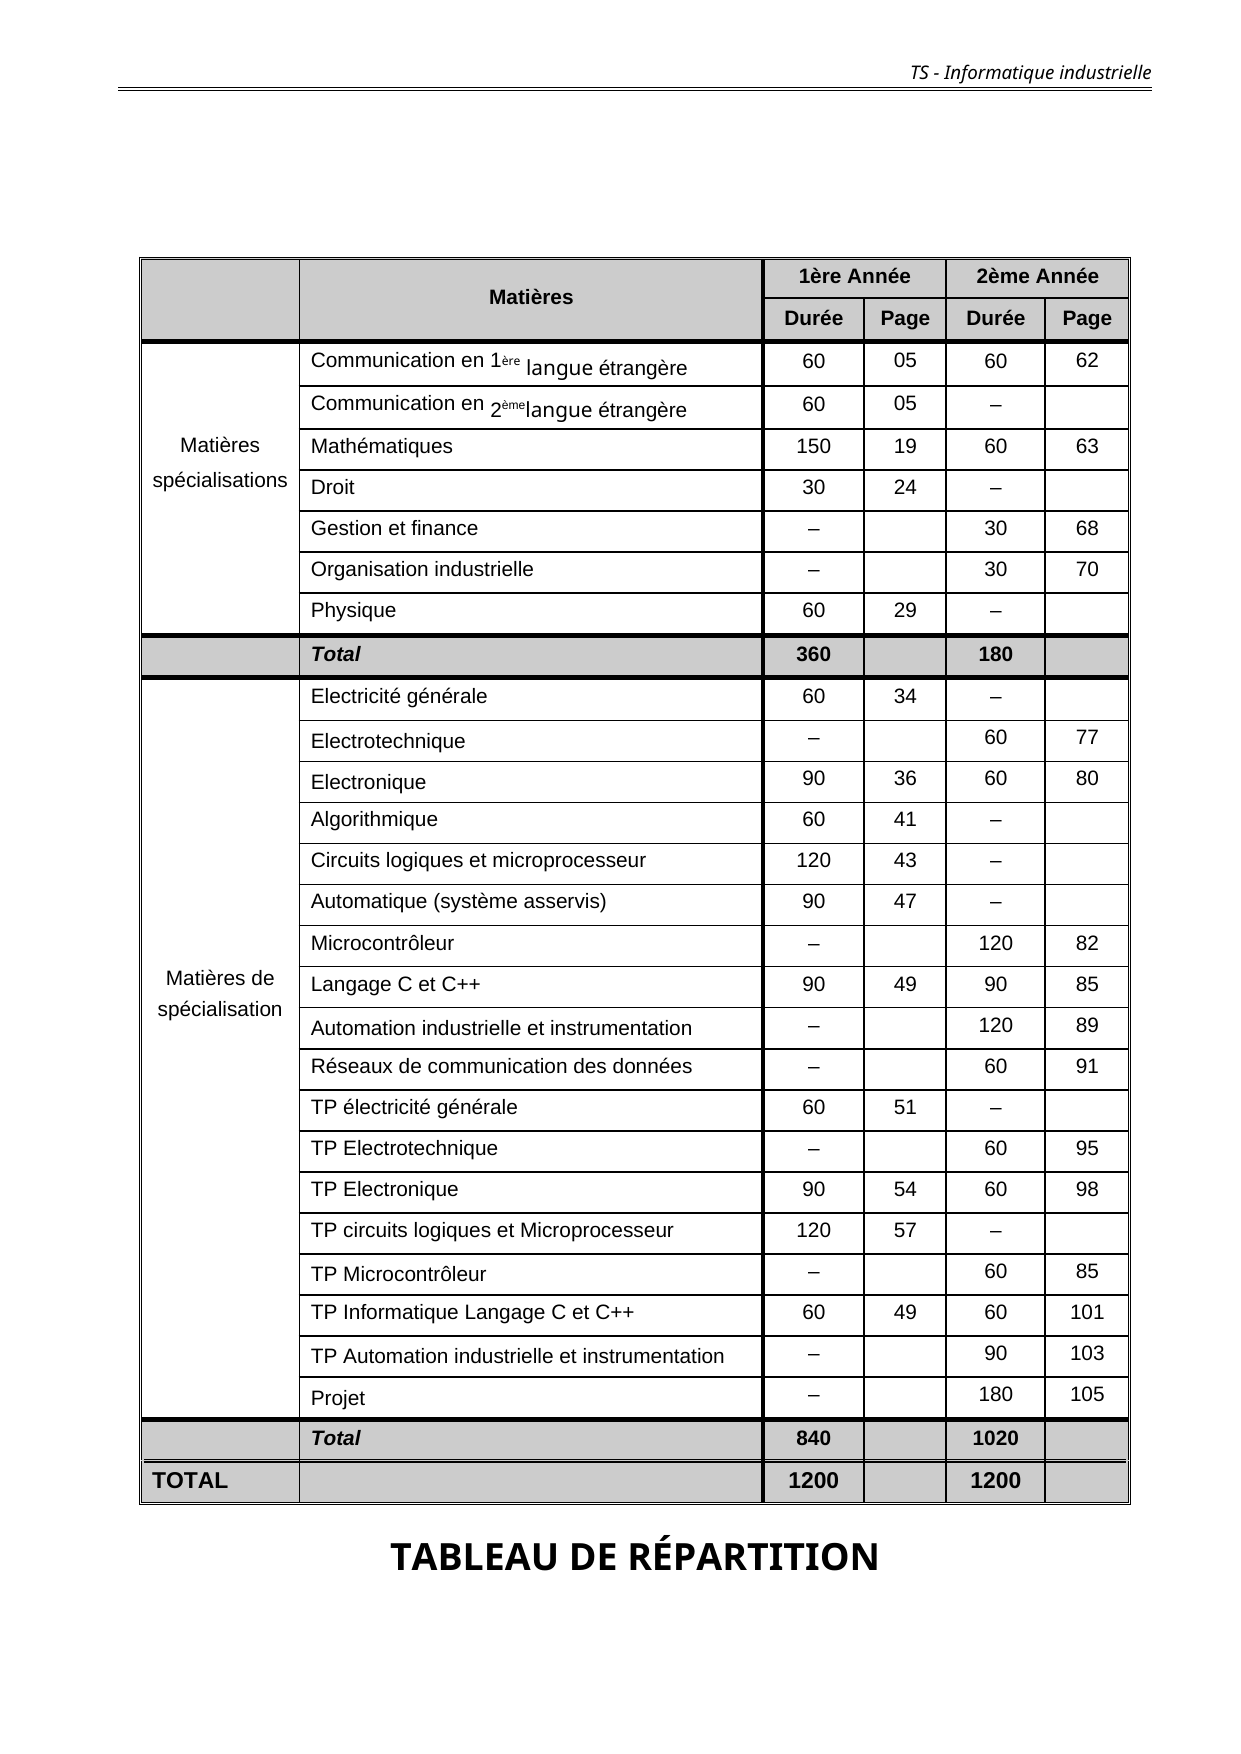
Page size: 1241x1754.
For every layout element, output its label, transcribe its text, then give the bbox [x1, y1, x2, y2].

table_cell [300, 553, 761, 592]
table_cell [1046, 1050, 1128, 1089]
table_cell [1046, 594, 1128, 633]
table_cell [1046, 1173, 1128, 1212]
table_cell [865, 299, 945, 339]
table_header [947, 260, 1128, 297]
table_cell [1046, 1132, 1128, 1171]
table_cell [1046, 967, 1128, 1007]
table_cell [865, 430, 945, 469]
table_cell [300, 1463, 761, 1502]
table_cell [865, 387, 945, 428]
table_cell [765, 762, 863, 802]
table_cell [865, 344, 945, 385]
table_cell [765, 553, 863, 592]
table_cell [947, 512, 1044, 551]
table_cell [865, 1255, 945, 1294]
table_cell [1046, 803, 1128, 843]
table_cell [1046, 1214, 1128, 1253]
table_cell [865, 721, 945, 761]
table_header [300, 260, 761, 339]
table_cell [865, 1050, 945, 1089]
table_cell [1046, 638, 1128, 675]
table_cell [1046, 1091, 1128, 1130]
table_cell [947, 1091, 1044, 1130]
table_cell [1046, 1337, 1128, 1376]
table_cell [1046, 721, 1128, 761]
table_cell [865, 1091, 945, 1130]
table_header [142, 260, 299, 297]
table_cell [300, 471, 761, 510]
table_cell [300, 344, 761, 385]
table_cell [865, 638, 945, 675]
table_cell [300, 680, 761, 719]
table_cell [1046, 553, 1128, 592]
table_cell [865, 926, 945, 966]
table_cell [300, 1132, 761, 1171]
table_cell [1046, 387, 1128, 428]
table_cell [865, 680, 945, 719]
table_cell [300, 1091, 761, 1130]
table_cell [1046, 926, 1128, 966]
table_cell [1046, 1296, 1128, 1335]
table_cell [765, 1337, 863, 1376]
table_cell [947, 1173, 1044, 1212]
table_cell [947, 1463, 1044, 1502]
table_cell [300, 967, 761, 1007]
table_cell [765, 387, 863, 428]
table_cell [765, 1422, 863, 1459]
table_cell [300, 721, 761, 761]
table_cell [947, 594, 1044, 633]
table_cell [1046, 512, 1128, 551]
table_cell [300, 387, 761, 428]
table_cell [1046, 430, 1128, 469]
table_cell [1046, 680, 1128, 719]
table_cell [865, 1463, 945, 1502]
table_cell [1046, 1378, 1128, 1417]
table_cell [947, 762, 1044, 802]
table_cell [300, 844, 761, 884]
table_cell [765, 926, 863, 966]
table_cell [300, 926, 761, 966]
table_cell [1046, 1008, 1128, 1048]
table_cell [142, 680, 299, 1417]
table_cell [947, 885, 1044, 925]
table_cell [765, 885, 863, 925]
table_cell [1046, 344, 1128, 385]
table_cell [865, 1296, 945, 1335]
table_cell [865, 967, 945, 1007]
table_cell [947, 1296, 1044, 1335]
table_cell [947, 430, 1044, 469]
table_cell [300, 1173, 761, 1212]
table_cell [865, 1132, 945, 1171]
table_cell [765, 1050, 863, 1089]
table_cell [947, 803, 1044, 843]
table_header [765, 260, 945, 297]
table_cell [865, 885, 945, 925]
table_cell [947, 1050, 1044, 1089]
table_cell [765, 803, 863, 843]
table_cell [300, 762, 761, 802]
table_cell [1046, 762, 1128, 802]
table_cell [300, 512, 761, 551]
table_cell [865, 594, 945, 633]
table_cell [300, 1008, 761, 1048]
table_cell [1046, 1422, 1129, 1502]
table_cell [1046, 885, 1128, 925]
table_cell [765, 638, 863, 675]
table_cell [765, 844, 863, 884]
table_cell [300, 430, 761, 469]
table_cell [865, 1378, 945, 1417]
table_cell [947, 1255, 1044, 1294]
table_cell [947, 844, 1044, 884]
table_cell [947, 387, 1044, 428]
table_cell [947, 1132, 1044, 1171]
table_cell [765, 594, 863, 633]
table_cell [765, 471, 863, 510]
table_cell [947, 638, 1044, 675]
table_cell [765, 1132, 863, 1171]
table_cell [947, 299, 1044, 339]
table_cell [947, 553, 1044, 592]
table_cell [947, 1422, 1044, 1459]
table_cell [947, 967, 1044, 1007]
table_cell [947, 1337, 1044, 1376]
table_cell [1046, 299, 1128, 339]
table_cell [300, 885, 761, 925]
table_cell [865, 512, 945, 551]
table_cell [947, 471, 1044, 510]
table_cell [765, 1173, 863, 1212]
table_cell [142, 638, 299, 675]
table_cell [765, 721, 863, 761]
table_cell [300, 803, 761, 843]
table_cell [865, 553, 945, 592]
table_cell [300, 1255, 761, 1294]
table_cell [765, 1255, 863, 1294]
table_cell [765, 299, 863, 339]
title Tableau de Répartition [118, 1530, 1152, 1581]
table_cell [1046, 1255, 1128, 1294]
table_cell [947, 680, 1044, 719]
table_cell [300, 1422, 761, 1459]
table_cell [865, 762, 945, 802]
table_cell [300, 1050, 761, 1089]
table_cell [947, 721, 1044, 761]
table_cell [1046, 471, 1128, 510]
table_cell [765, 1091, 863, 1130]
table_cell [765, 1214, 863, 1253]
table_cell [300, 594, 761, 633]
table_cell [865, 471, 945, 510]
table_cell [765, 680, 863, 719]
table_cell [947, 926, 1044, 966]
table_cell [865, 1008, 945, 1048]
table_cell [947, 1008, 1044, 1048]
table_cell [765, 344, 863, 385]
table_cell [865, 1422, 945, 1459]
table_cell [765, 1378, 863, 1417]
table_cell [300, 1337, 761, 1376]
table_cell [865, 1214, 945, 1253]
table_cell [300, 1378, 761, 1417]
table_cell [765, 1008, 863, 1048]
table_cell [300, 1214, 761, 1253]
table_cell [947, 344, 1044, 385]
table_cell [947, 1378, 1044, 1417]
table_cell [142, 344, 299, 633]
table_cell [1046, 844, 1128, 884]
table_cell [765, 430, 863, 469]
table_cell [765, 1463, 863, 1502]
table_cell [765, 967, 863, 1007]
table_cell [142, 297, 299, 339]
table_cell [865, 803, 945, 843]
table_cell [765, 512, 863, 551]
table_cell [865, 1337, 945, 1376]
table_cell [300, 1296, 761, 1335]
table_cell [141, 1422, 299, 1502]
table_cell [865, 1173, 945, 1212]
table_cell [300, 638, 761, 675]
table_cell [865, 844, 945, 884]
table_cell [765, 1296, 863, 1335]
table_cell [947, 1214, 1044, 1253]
